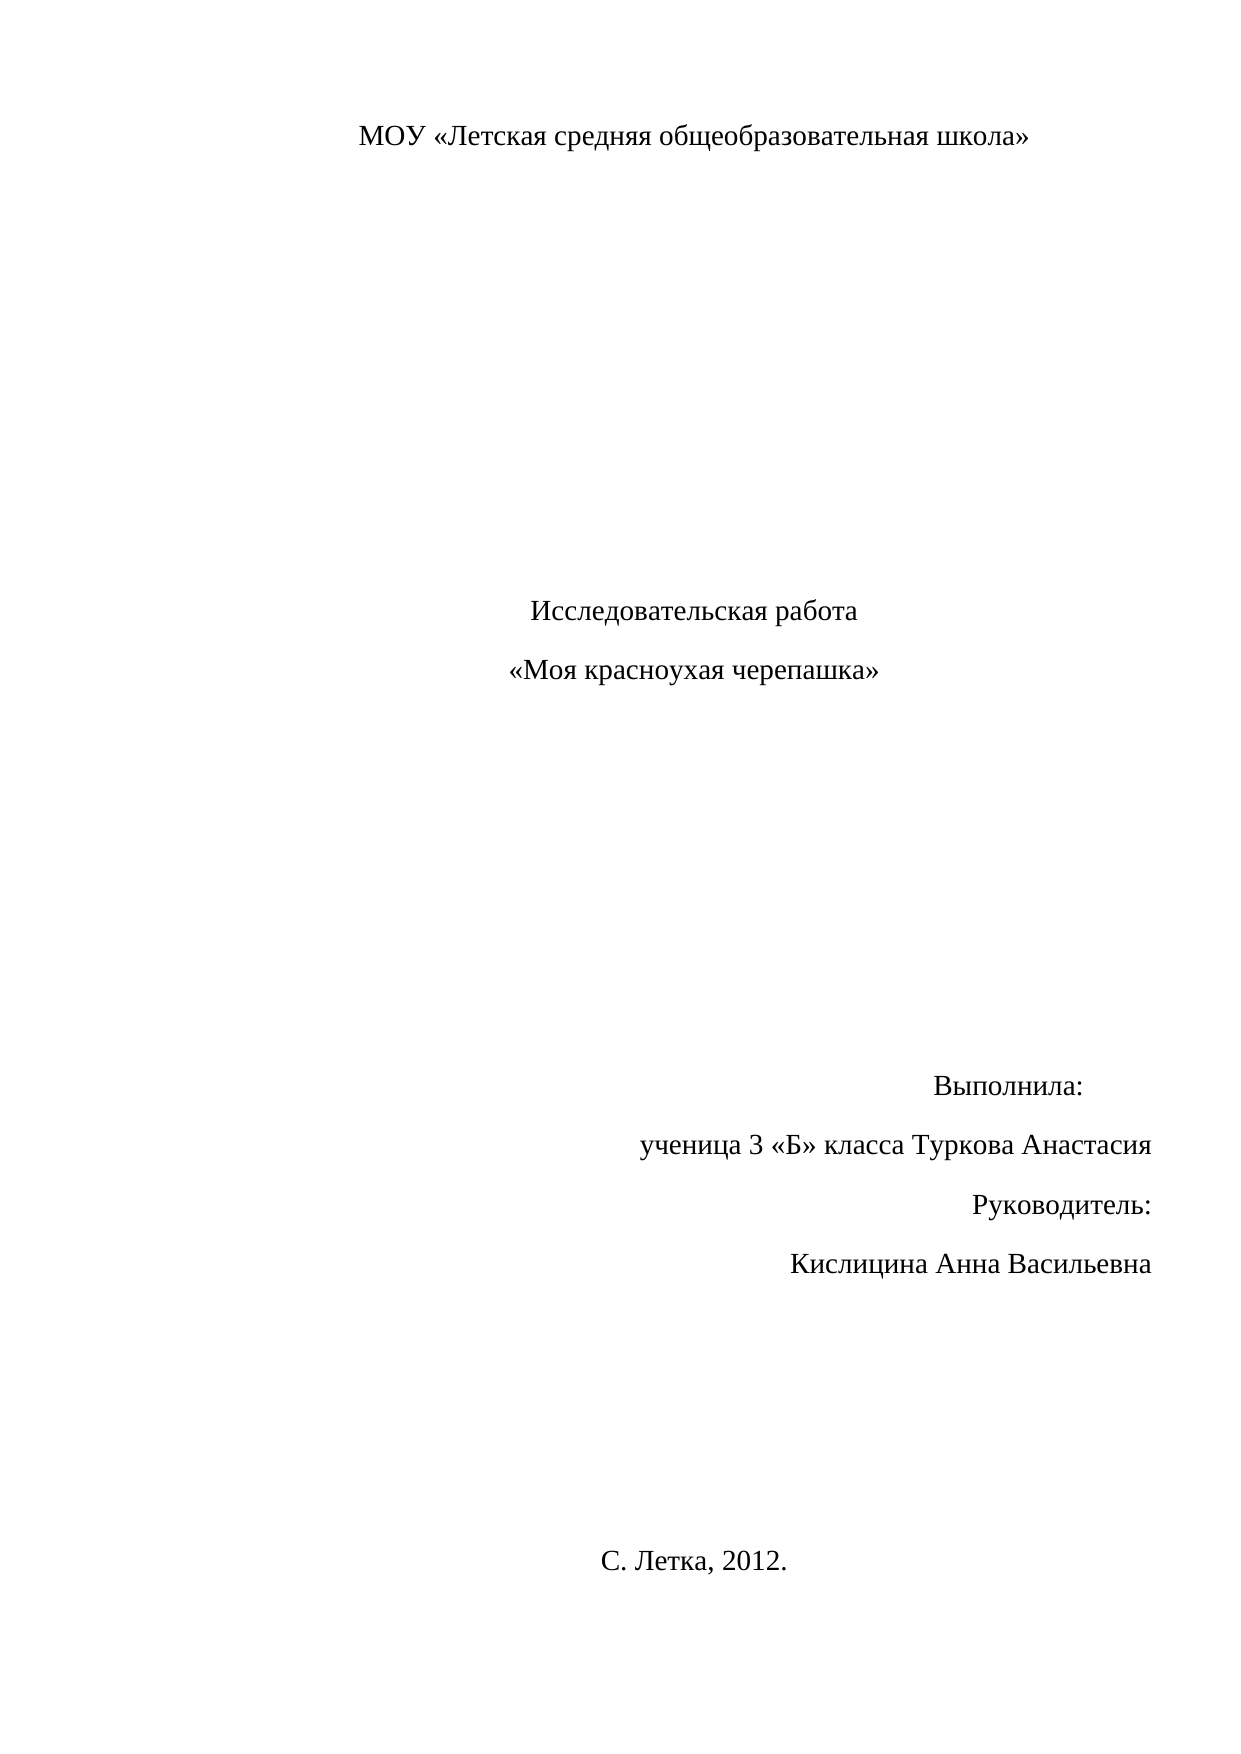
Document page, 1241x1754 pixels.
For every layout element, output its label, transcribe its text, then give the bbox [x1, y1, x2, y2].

text С. Летка, 2012. [177, 1543, 1152, 1577]
text Руководитель: [177, 1187, 1152, 1220]
text МОУ «Летская средняя общеобразовательная школа» [177, 118, 1152, 152]
text «Моя красноухая черепашка» [177, 652, 1152, 686]
text ученица 3 «Б» класса Туркова Анастасия [177, 1127, 1152, 1161]
text Выполнила: [177, 1068, 1152, 1102]
text Исследовательская работа [177, 593, 1152, 627]
text Кислицина Анна Васильевна [177, 1246, 1152, 1280]
